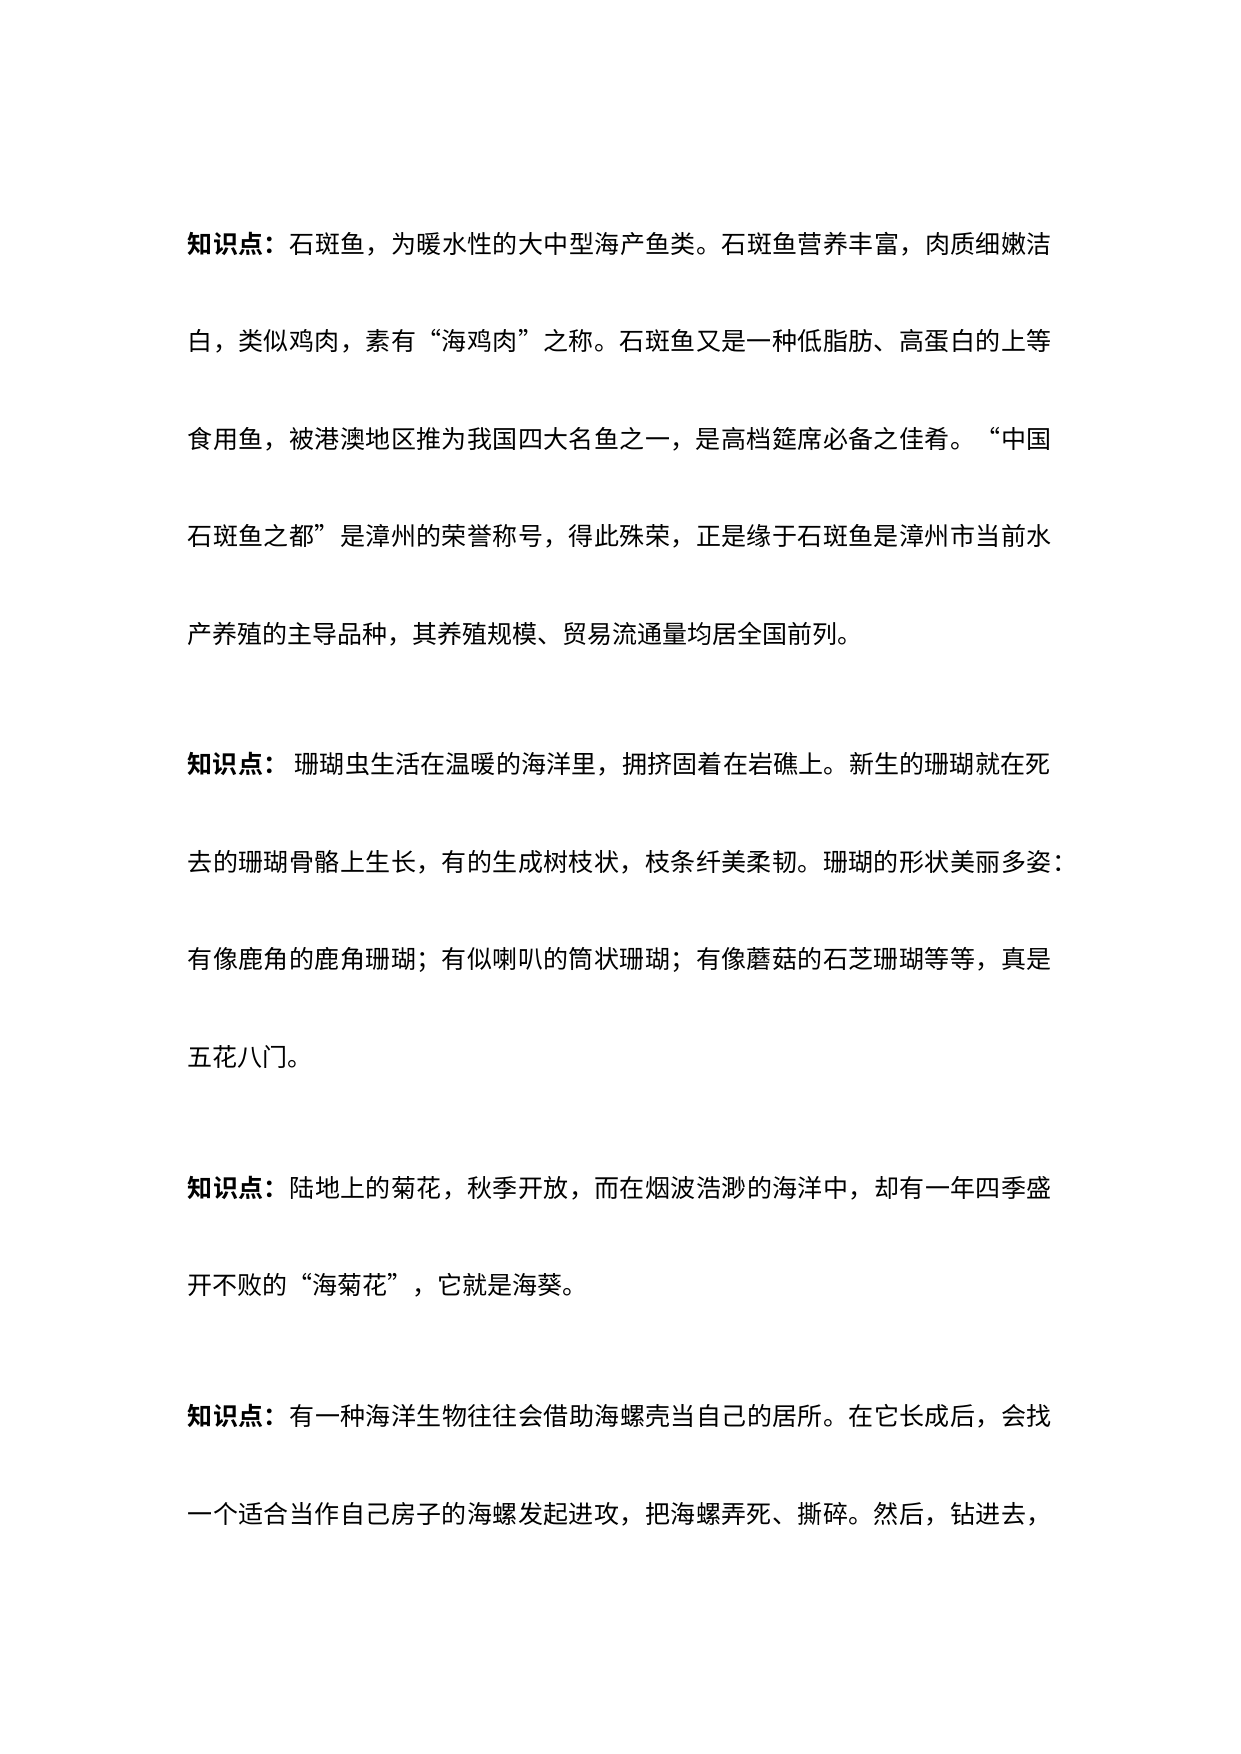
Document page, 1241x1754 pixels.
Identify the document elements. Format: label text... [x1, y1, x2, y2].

text 知识点：石斑鱼，为暖水性的大中型海产鱼类。石斑鱼营养丰富，肉质细嫩洁白，类似鸡肉，素有“海鸡肉”之称。石斑鱼又是一种低脂肪、高蛋白的上等食用鱼，被港澳地区推为我国四大名鱼之一，是高档筵席必备之佳肴。“中国石斑鱼之都”是漳州的荣誉称号，得此殊荣，正是缘于石斑鱼是漳州市当前水产养殖的主导品种，其养殖规模、贸易流通量均居全国前列。 [187, 210, 1053, 665]
text 知识点：陆地上的菊花，秋季开放，而在烟波浩渺的海洋中，却有一年四季盛开不败的“海菊花”，它就是海葵。 [187, 1154, 1053, 1316]
text 知识点： 珊瑚虫生活在温暖的海洋里，拥挤固着在岩礁上。新生的珊瑚就在死去的珊瑚骨骼上生长，有的生成树枝状，枝条纤美柔韧。珊瑚的形状美丽多姿：有像鹿角的鹿角珊瑚；有似喇叭的筒状珊瑚；有像蘑菇的石芝珊瑚等等，真是五花八门。 [187, 731, 1053, 1088]
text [187, 1382, 1053, 1545]
